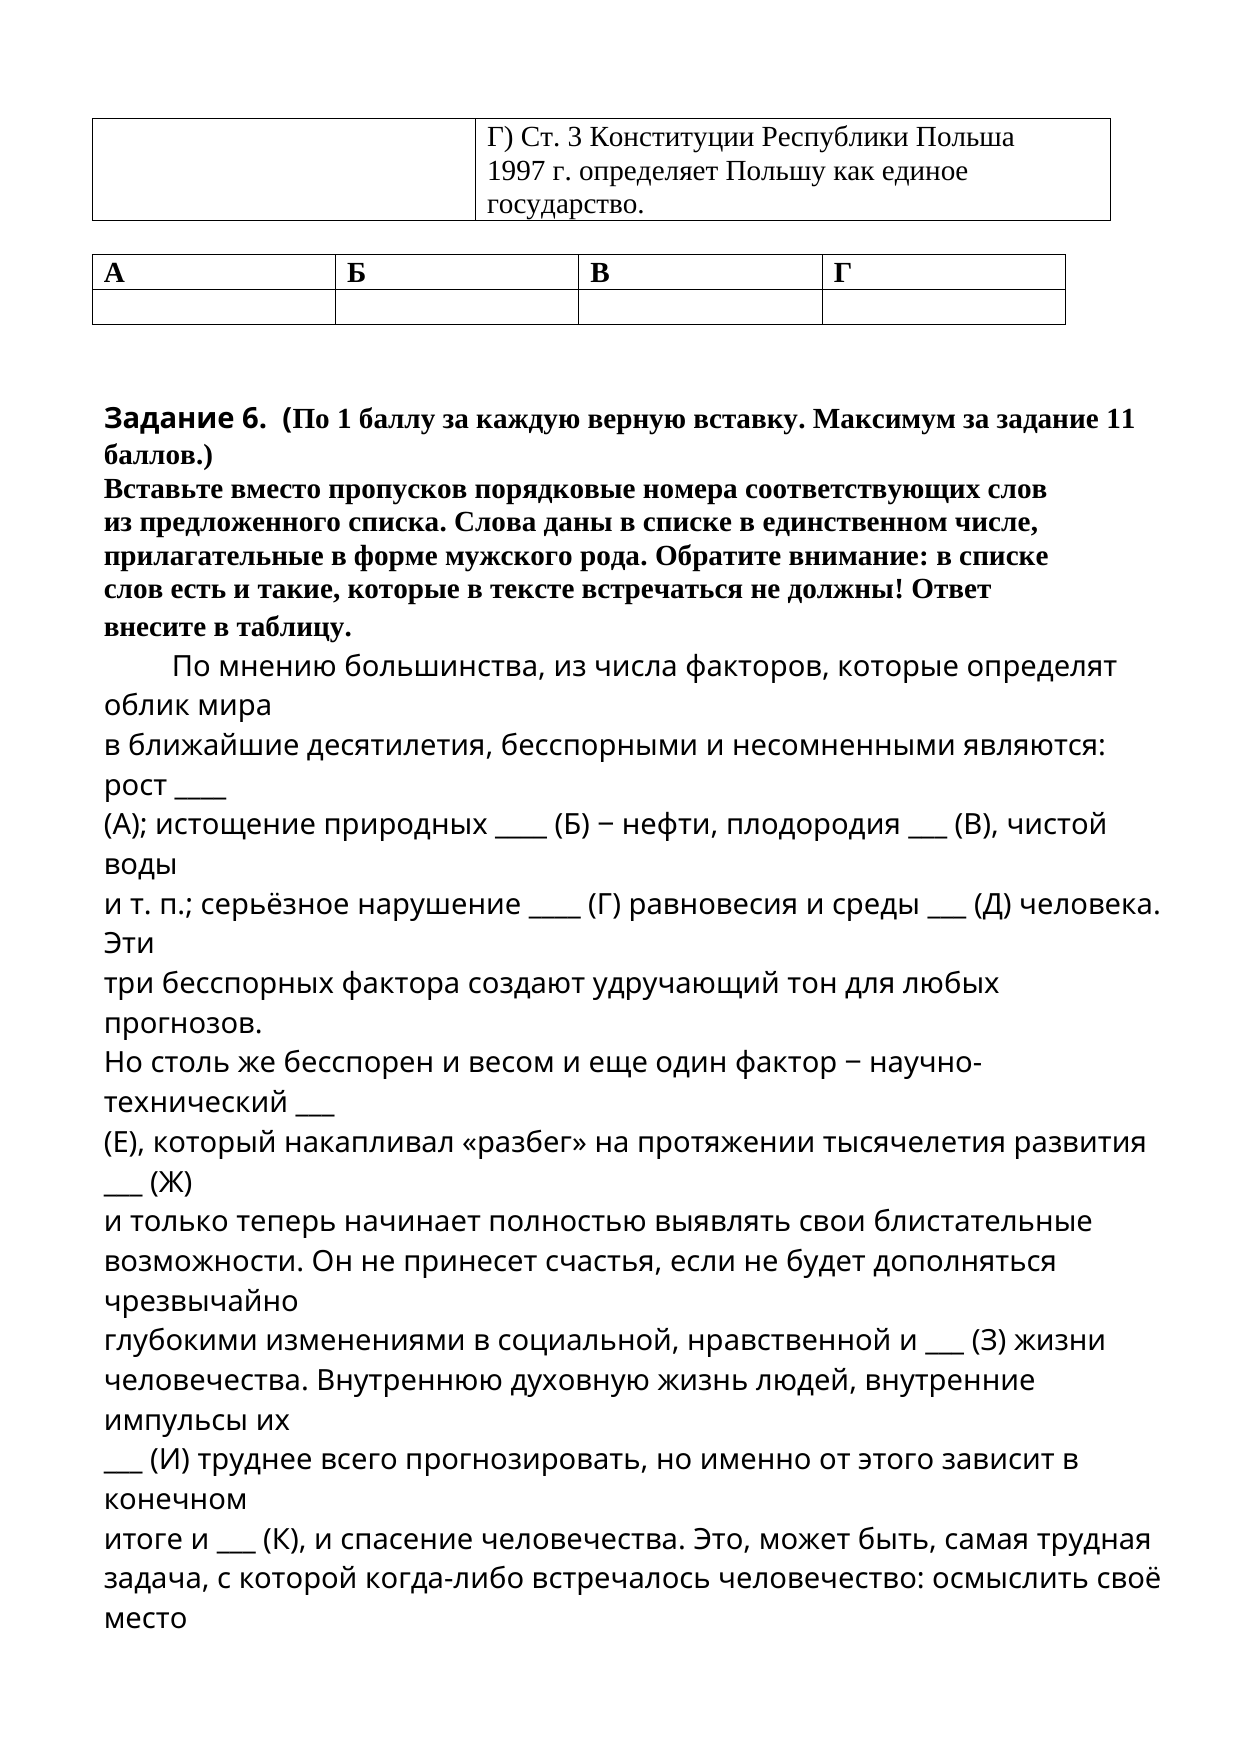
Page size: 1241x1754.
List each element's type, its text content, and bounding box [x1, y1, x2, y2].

text Задание 6. (По 1 баллу за каждую верную вставку. Максимум за задание 11 баллов.) [103, 398, 1167, 471]
table_header А [93, 255, 335, 289]
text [103, 471, 1167, 1637]
table_cell [823, 290, 1065, 323]
table_header Б [336, 255, 578, 289]
table_cell [579, 290, 822, 323]
table_header Г [823, 255, 1065, 289]
table_cell [93, 290, 335, 323]
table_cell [93, 119, 475, 220]
table_cell [336, 290, 578, 323]
table_header В [579, 255, 822, 289]
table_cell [476, 119, 1110, 220]
